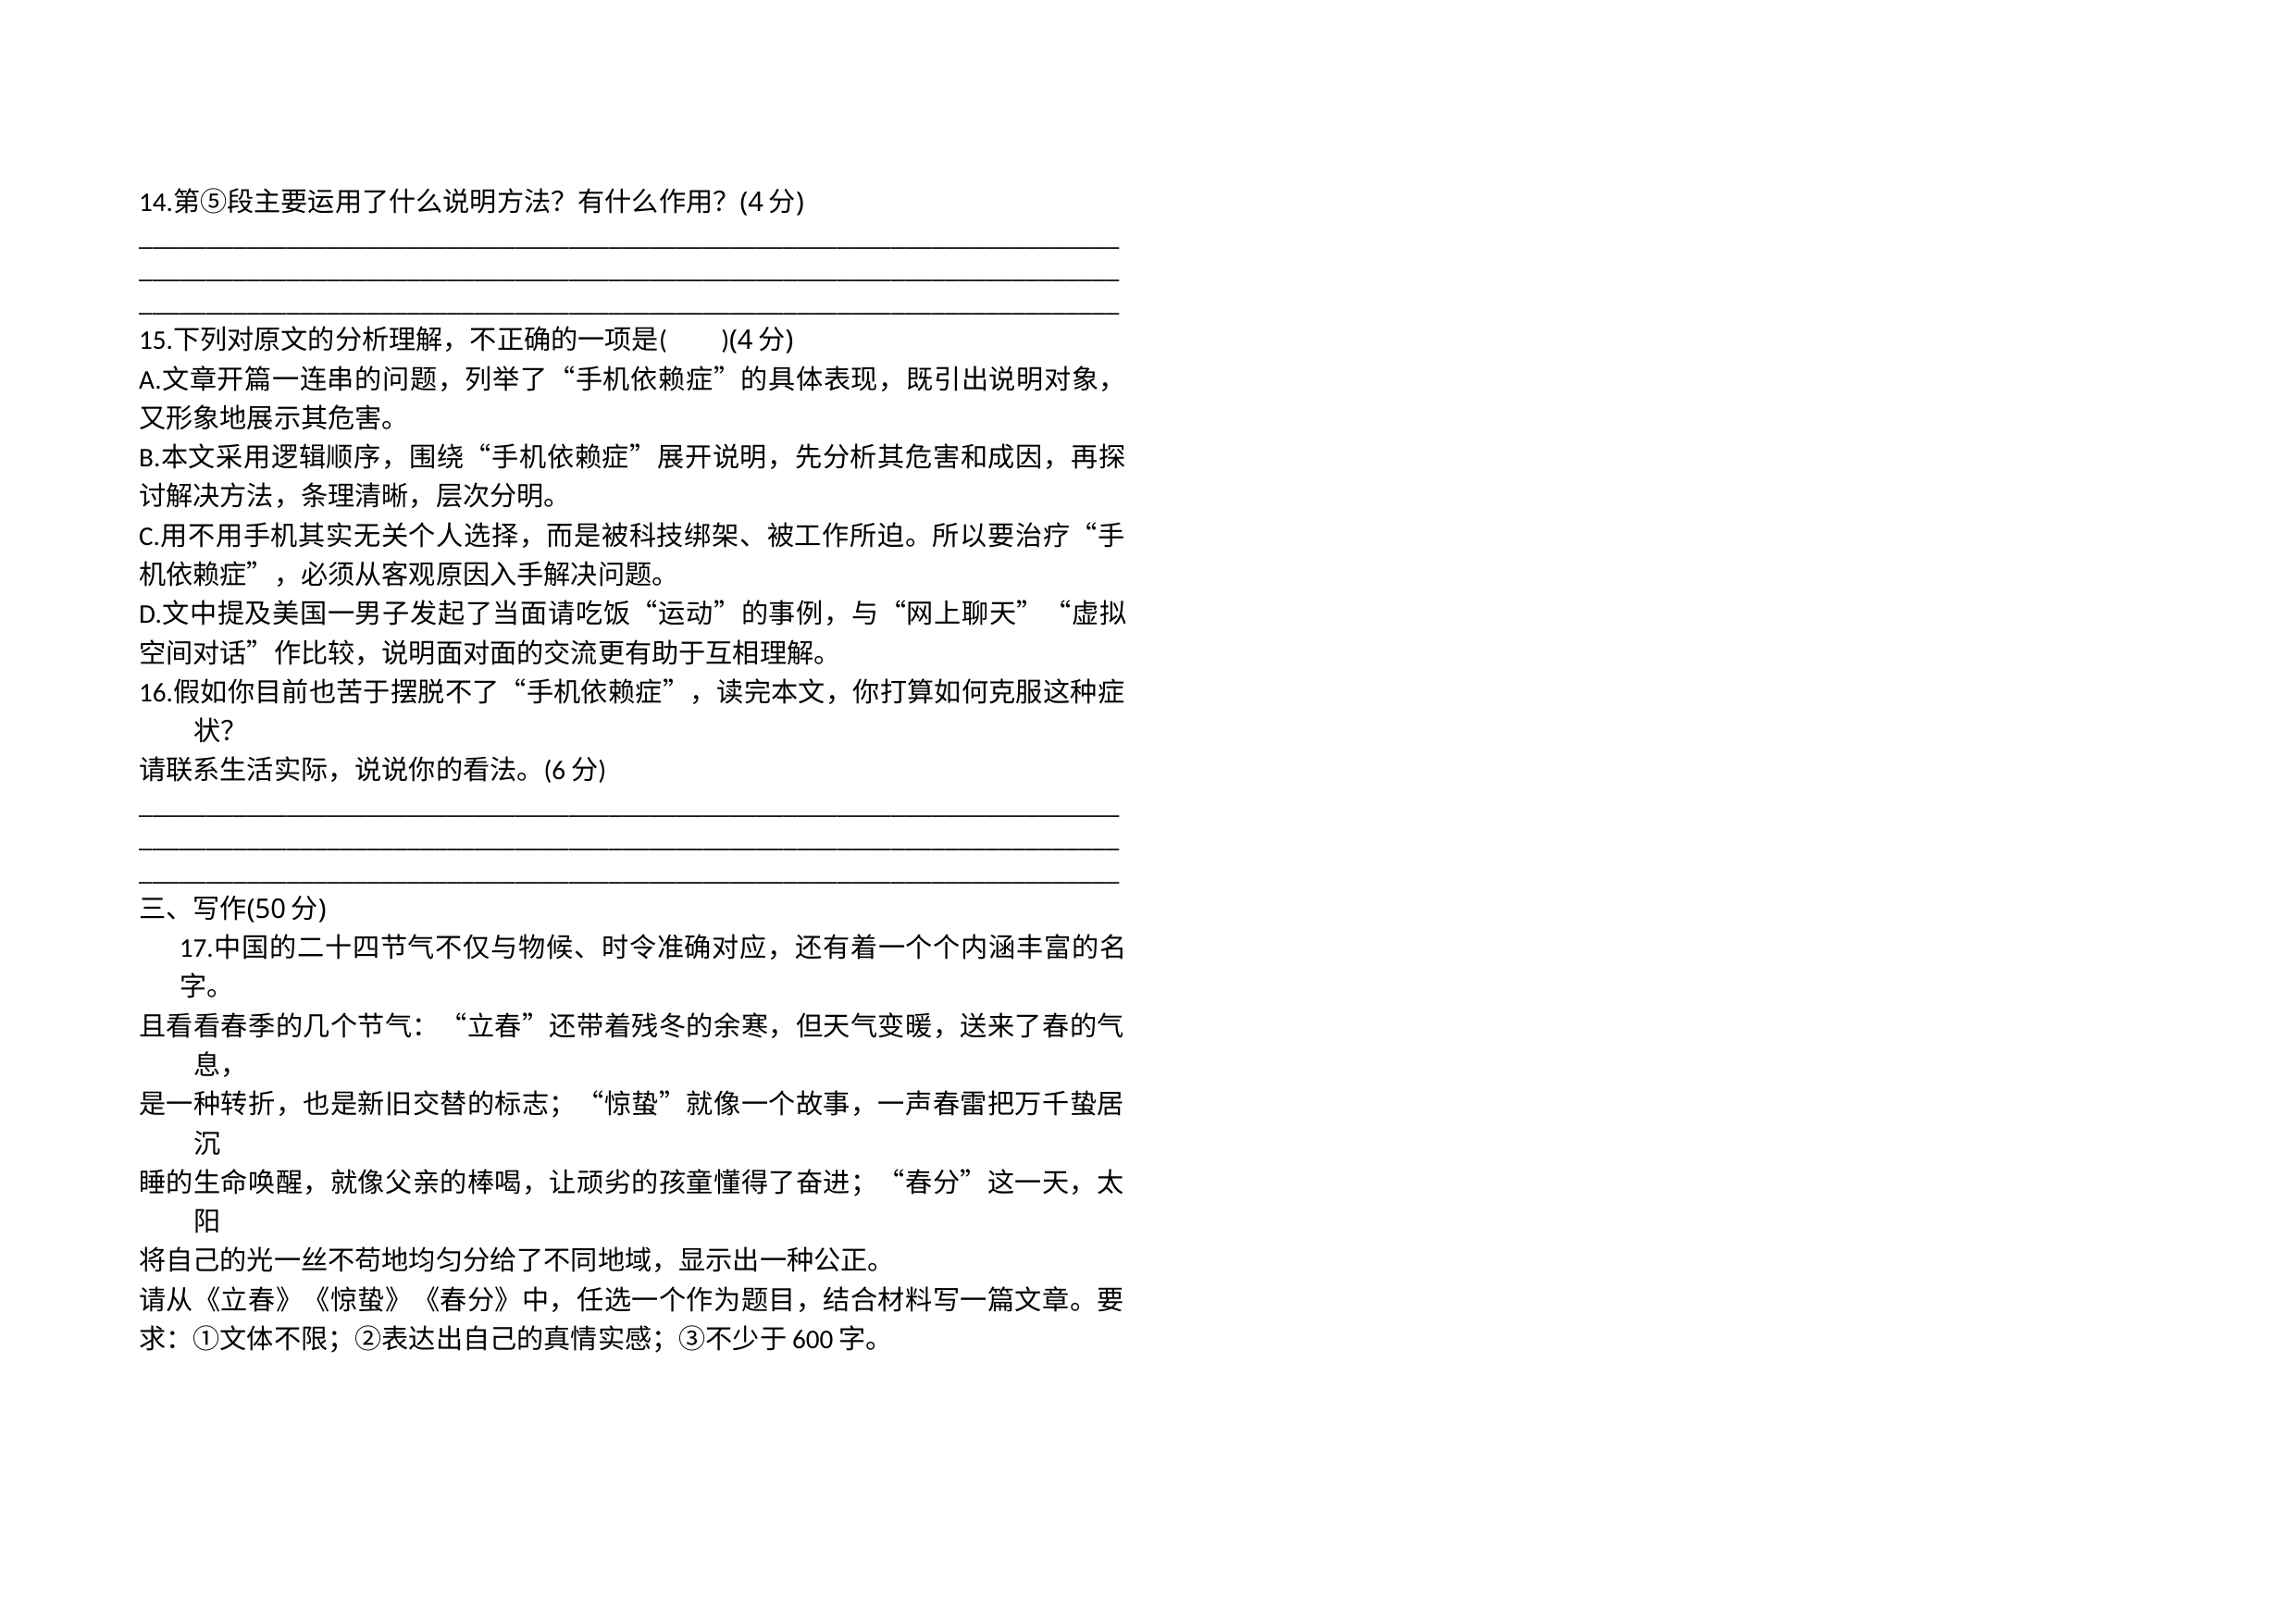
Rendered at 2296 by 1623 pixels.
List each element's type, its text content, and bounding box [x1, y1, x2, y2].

text 且看看春季的几个节气：“立春”还带着残冬的余寒，但天气变暖，送来了春的气息， [139, 1004, 1127, 1083]
text 16.假如你目前也苦于摆脱不了“手机依赖症”，读完本文，你打算如何克服这种症状？ [139, 670, 1127, 749]
text D.文中提及美国一男子发起了当面请吃饭“运动”的事例，与“网上聊天”“虚拟空间对话”作比较，说明面对面的交流更有助于互相理解。 [139, 592, 1127, 670]
text _________________________________________________________________________ [139, 252, 1127, 285]
text C.用不用手机其实无关个人选择，而是被科技绑架、被工作所迫。所以要治疗“手机依赖症”，必须从客观原因入手解决问题。 [139, 514, 1127, 592]
text 睡的生命唤醒，就像父亲的棒喝，让顽劣的孩童懂得了奋进；“春分”这一天，太阳 [139, 1160, 1127, 1239]
text 是一种转折，也是新旧交替的标志；“惊蛰”就像一个故事，一声春雷把万千蛰居沉 [139, 1083, 1127, 1160]
text _________________________________________________________________________ [139, 854, 1127, 886]
text 15.下列对原文的分析理解，不正确的一项是( )(4分) [139, 318, 1127, 357]
text 14.第⑤段主要运用了什么说明方法？有什么作用？(4分) [139, 180, 1127, 219]
text 三、写作(50分) [139, 886, 1127, 926]
text _________________________________________________________________________ [139, 285, 1127, 318]
text _________________________________________________________________________ [139, 821, 1127, 854]
text B.本文采用逻辑顺序，围绕“手机依赖症”展开说明，先分析其危害和成因，再探讨解决方法，条理清晰，层次分明。 [139, 436, 1127, 514]
text 17.中国的二十四节气不仅与物候、时令准确对应，还有着一个个内涵丰富的名字。 [180, 926, 1127, 1004]
text _________________________________________________________________________ [139, 219, 1127, 252]
text 请从《立春》《惊蛰》《春分》中，任选一个作为题目，结合材料写一篇文章。要求：①文体不限；②表达出自己的真情实感；③不少于600字。 [139, 1278, 1127, 1357]
text A.文章开篇一连串的问题，列举了“手机依赖症”的具体表现，既引出说明对象，又形象地展示其危害。 [139, 357, 1127, 436]
text 将自己的光一丝不苟地均匀分给了不同地域，显示出一种公正。 [139, 1239, 1127, 1278]
text 请联系生活实际，说说你的看法。(6分) [139, 749, 1127, 787]
text _________________________________________________________________________ [139, 787, 1127, 821]
